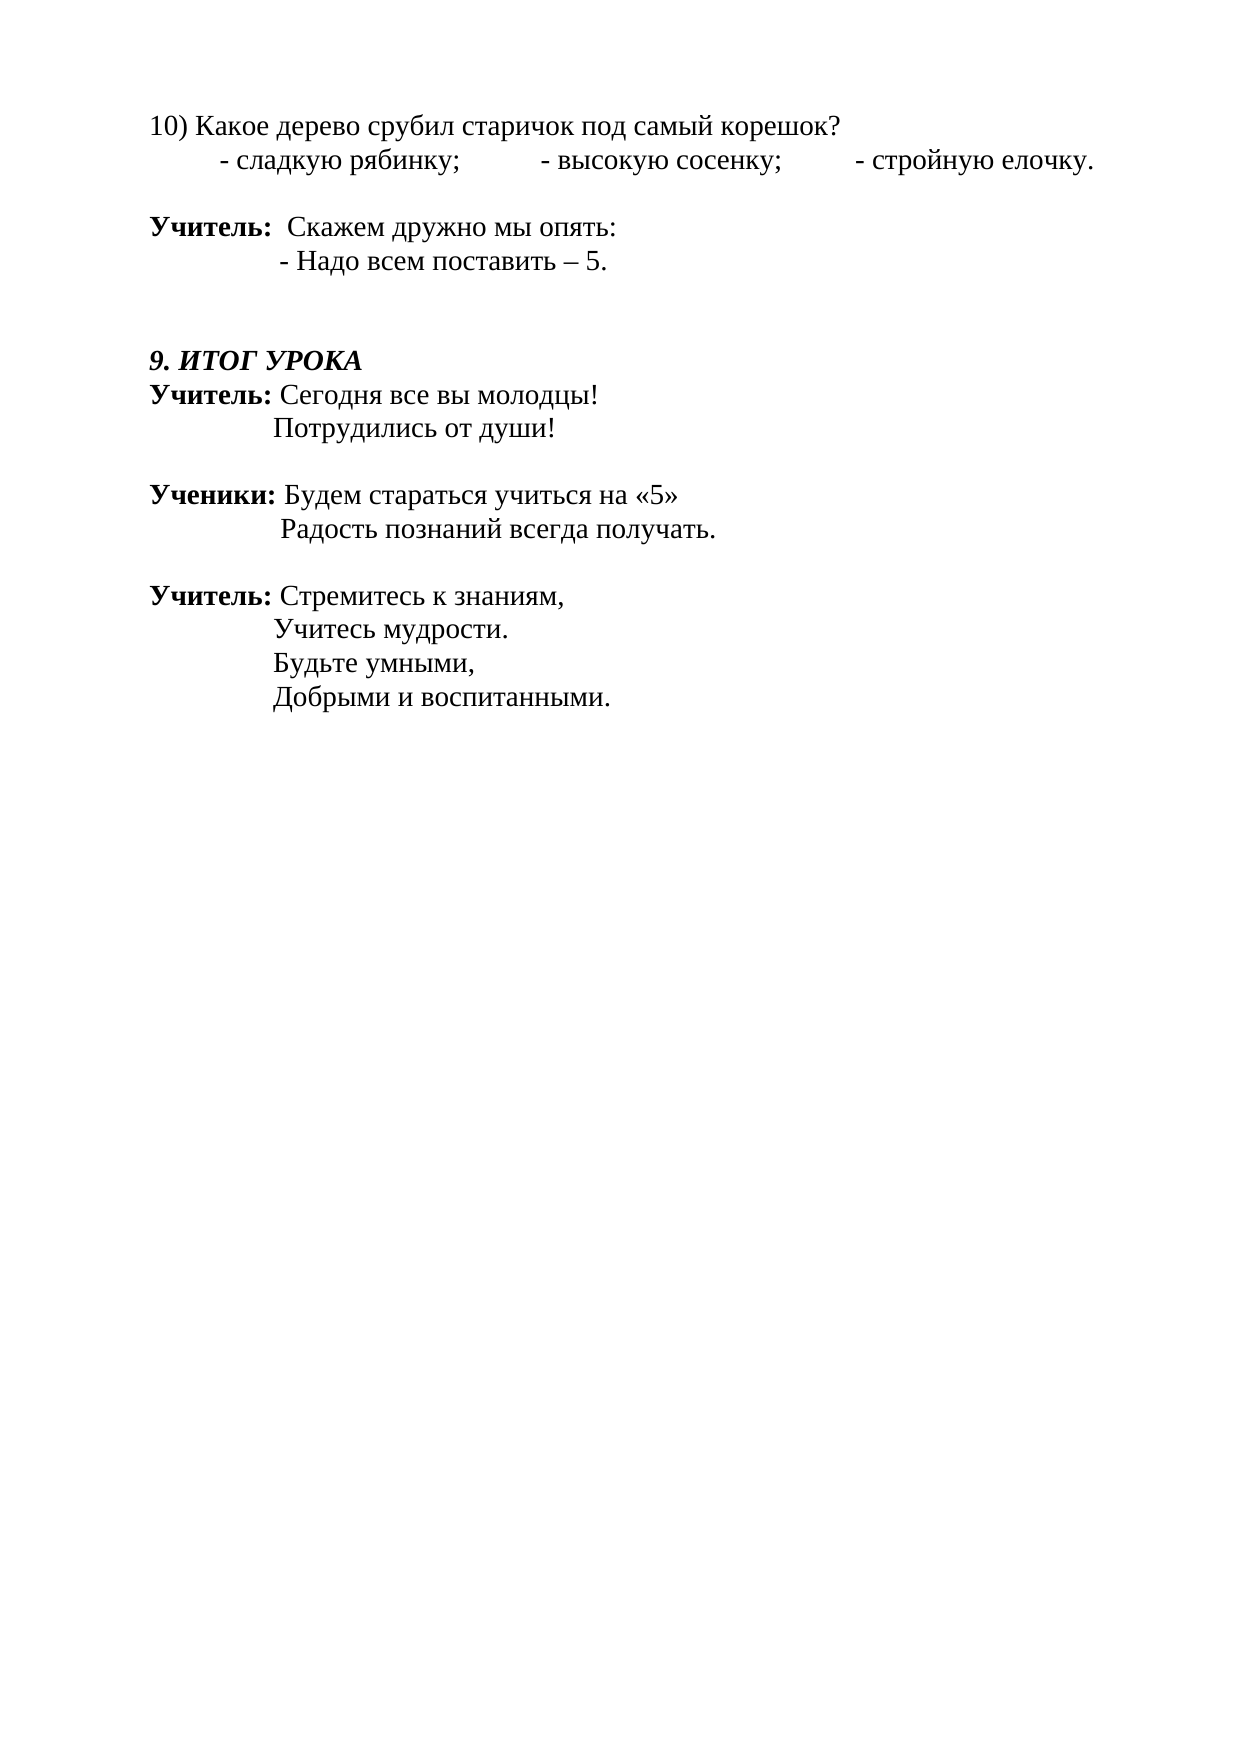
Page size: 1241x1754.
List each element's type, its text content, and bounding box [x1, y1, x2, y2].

text Учитель: Стремитесь к знаниям, [75, 578, 1165, 612]
text - Надо всем поставить – 5. [75, 243, 1165, 276]
text Учитель: Скажем дружно мы опять: [75, 209, 1165, 243]
text - сладкую рябинку; - высокую сосенку; - стройную елочку. [75, 142, 1165, 176]
text Будьте умными, [75, 645, 1165, 679]
text Потрудились от души! [75, 410, 1165, 444]
text Добрыми и воспитанными. [75, 679, 1165, 712]
text Учитесь мудрости. [75, 612, 1165, 645]
text Ученики: Будем стараться учиться на «5» [75, 477, 1165, 511]
text Радость познаний всегда получать. [75, 511, 1165, 544]
text 10) Какое дерево срубил старичок под самый корешок? [75, 108, 1165, 142]
text Учитель: Сегодня все вы молодцы! [75, 377, 1165, 410]
text 9. ИТОГ УРОКА [75, 343, 1165, 377]
